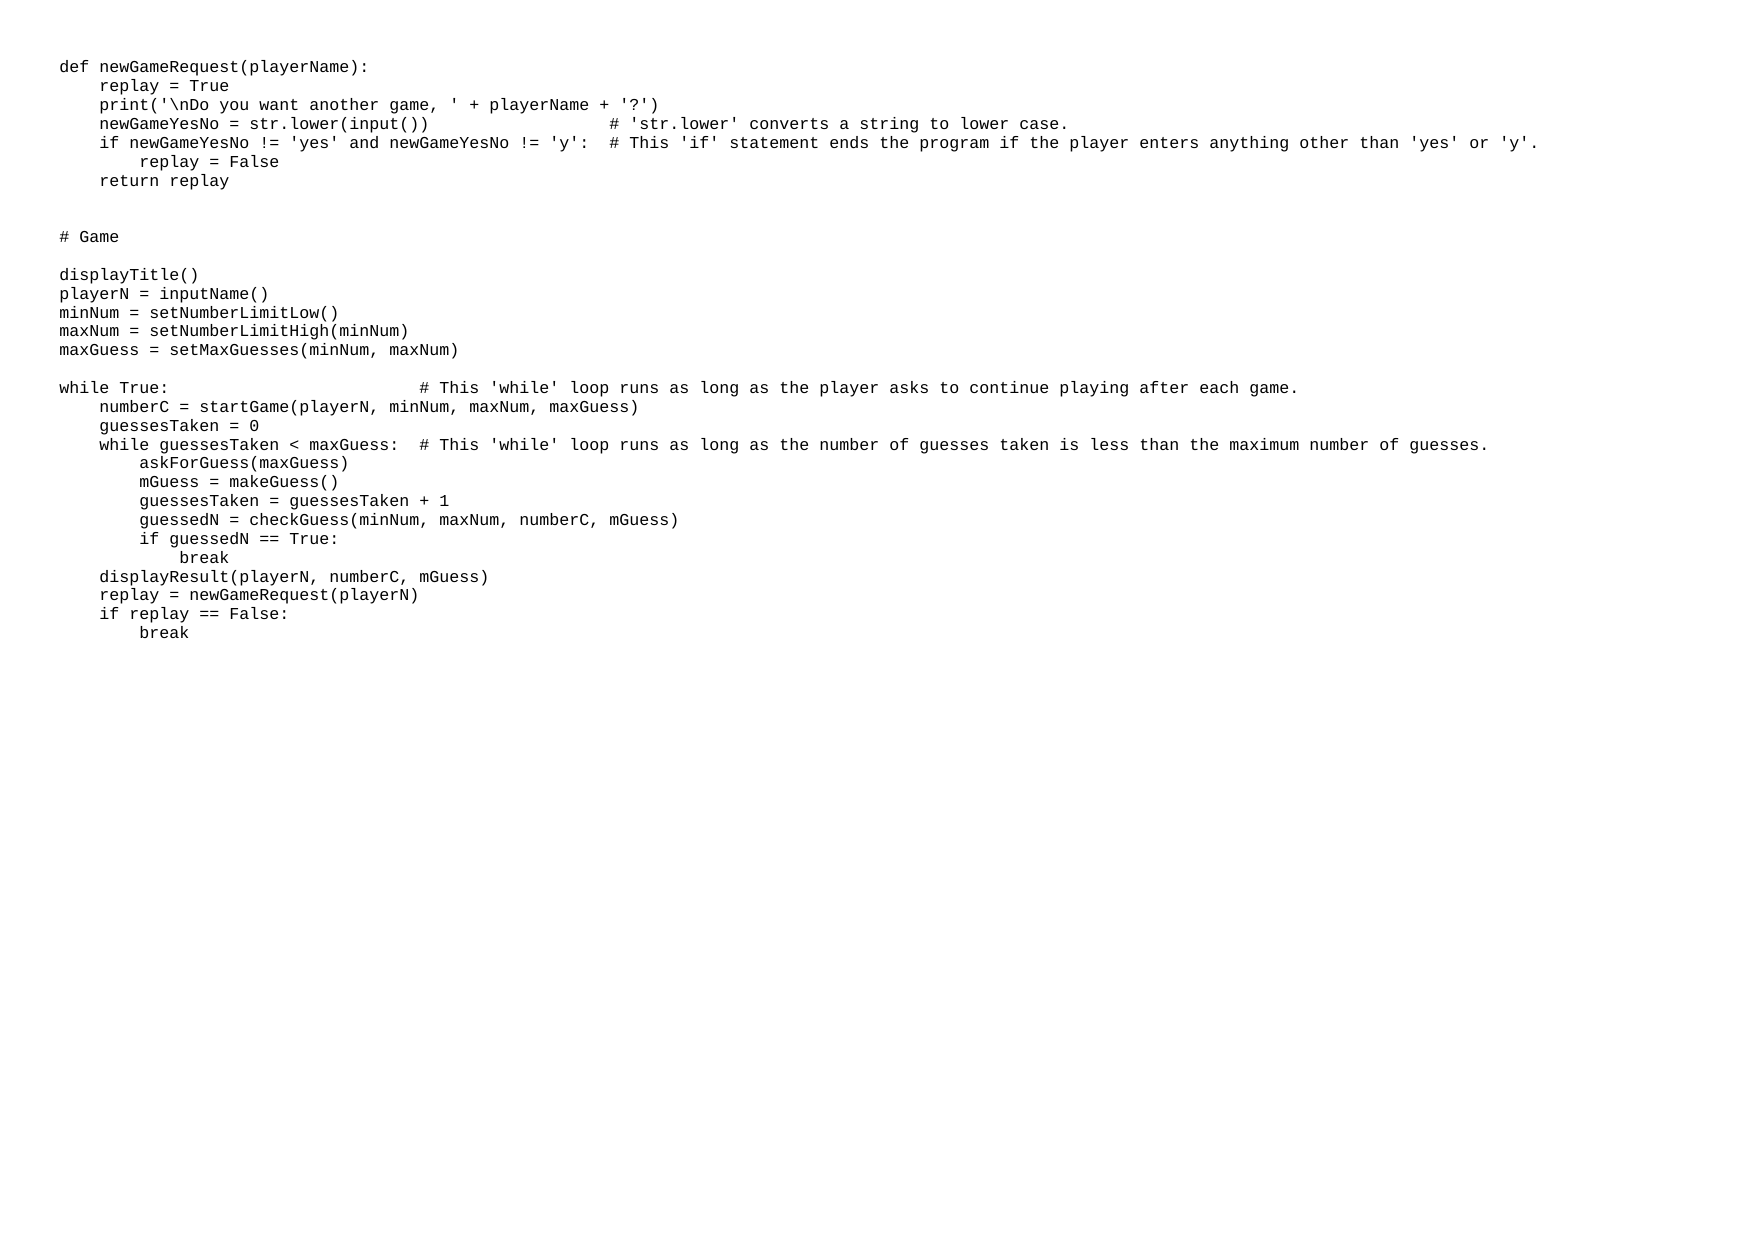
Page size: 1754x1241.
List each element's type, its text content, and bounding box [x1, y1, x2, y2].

text replay = False [59, 153, 1695, 172]
text numberC = startGame(playerN, minNum, maxNum, maxGuess) [59, 398, 1695, 417]
text mGuess = makeGuess() [59, 474, 1695, 493]
text displayResult(playerN, numberC, mGuess) [59, 568, 1695, 587]
text while guessesTaken < maxGuess: # This 'while' loop runs as long as the number of guesses taken is less than the maximum number of guesses. [59, 436, 1695, 455]
text if replay == False: [59, 606, 1695, 625]
text playerN = inputName() [59, 285, 1695, 304]
text newGameYesNo = str.lower(input()) # 'str.lower' converts a string to lower case. [59, 116, 1695, 134]
text guessesTaken = guessesTaken + 1 [59, 493, 1695, 512]
text while True: # This 'while' loop runs as long as the player asks to continue playing after each game. [59, 379, 1695, 398]
text if guessedN == True: [59, 530, 1695, 549]
text guessedN = checkGuess(minNum, maxNum, numberC, mGuess) [59, 512, 1695, 530]
text break [59, 549, 1695, 568]
text # Game [59, 229, 1695, 248]
text replay = newGameRequest(playerN) [59, 587, 1695, 606]
text def newGameRequest(playerName): [59, 59, 1695, 78]
text guessesTaken = 0 [59, 417, 1695, 436]
text print('\nDo you want another game, ' + playerName + '?') [59, 97, 1695, 116]
text maxNum = setNumberLimitHigh(minNum) [59, 323, 1695, 342]
text if newGameYesNo != 'yes' and newGameYesNo != 'y': # This 'if' statement ends the program if the player enters anything other than 'yes' or 'y'. [59, 134, 1695, 153]
text askForGuess(maxGuess) [59, 455, 1695, 474]
text displayTitle() [59, 266, 1695, 285]
text minNum = setNumberLimitLow() [59, 304, 1695, 323]
text return replay [59, 172, 1695, 191]
text break [59, 625, 1695, 643]
text maxGuess = setMaxGuesses(minNum, maxNum) [59, 342, 1695, 361]
text replay = True [59, 78, 1695, 97]
